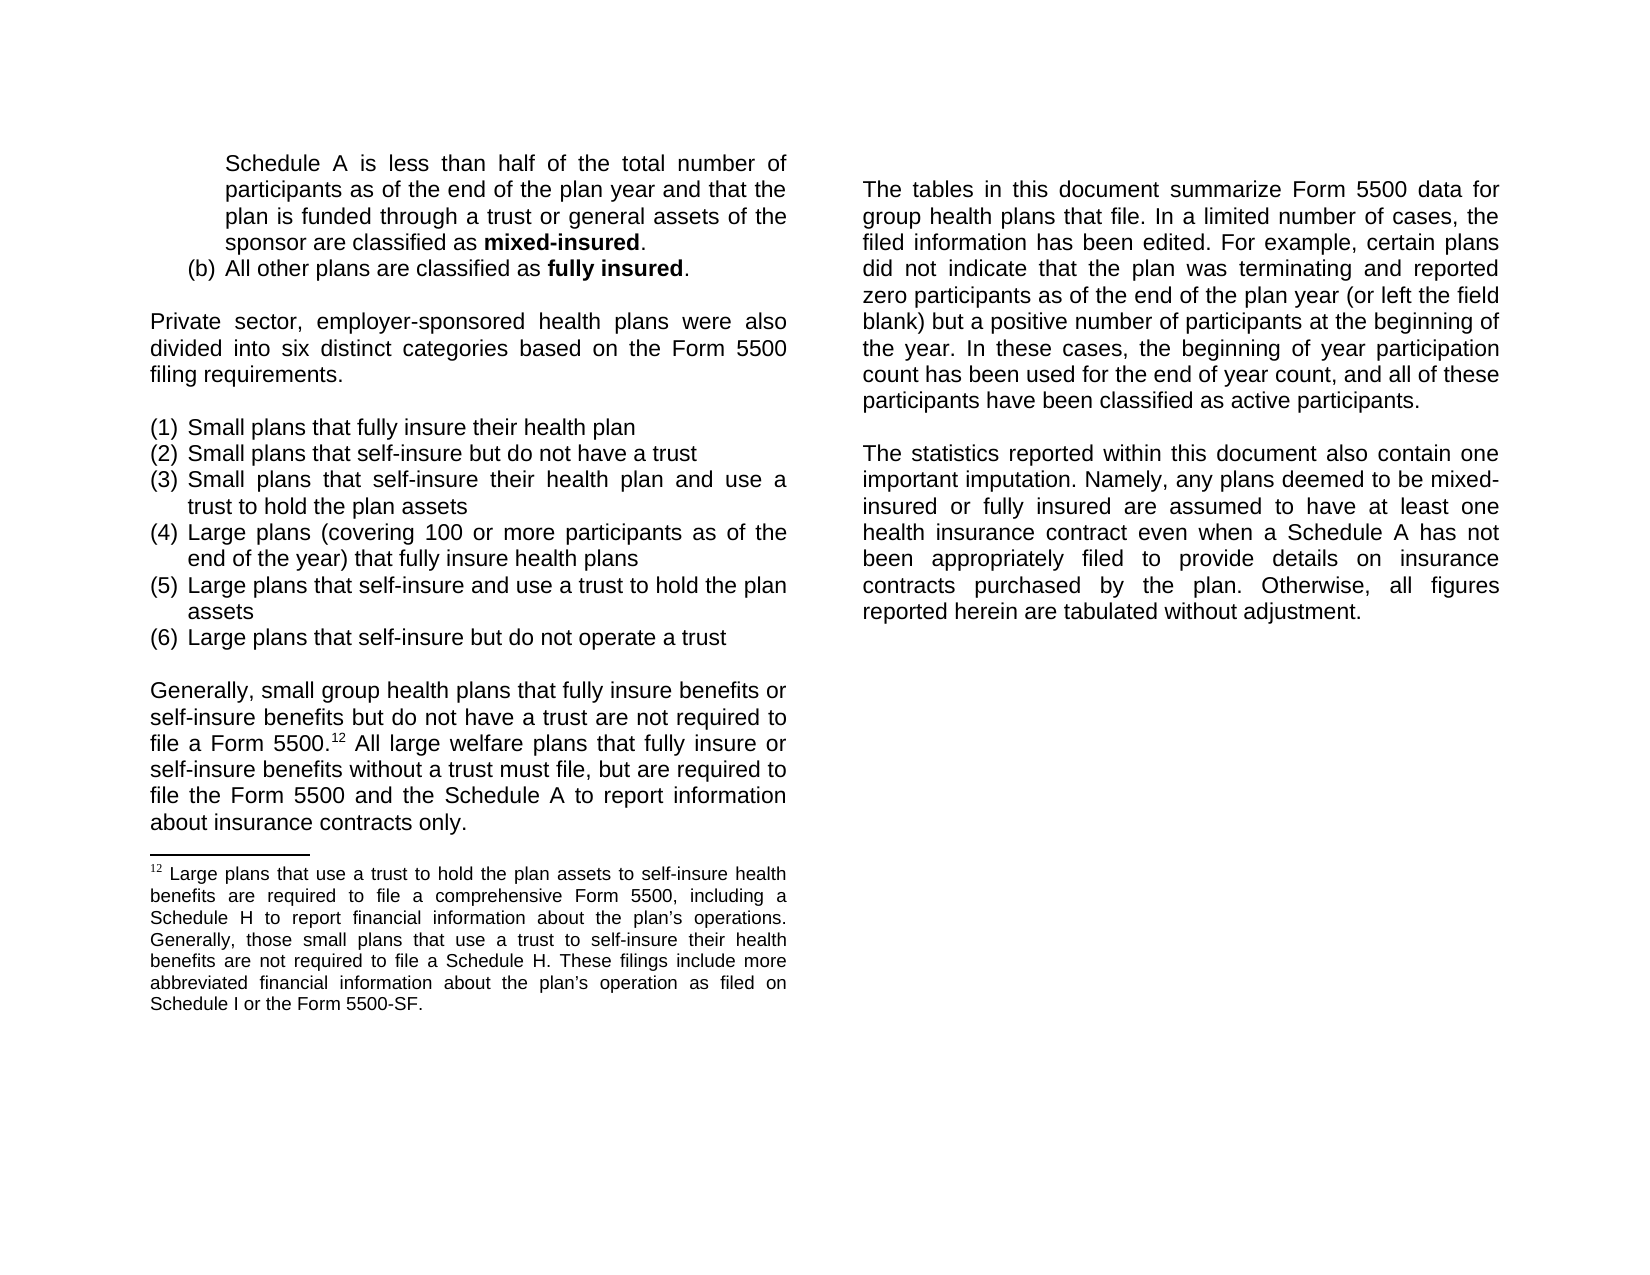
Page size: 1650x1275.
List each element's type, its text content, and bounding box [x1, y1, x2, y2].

list Small plans that self-insure but do not have a trust [150, 440, 787, 466]
list Small plans that fully insure their health plan [150, 413, 787, 440]
list All other plans are classified as fully insured. [187, 255, 787, 282]
text Private sector, employer-sponsored health plans were also divided into six distinct categories based on the Form 5500 filing requirements. [150, 308, 787, 387]
list Large plans that self-insure and use a trust to hold the plan assets [150, 572, 787, 624]
text Generally, small group health plans that fully insure benefits or self-insure benefits but do not have a trust are not required to file a Form 5500. All large welfare plans that fully insure or self-insure benefits without a trust must file, but are required to file the Form 5500 and the Schedule A to report information about insurance contracts only. [150, 677, 787, 835]
text The tables in this document summarize Form 5500 data for group health plans that file. In a limited number of cases, the filed information has been edited. For example, certain plans did not indicate that the plan was terminating and reported zero participants as of the end of the plan year (or left the field blank) but a positive number of participants at the beginning of the year. In these cases, the beginning of year participation count has been used for the end of year count, and all of these participants have been classified as active participants. [862, 176, 1500, 413]
text The statistics reported within this document also contain one important imputation. Namely, any plans deemed to be mixed-insured or fully insured are assumed to have at least one health insurance contract even when a Schedule A has not been appropriately filed to provide details on insurance contracts purchased by the plan. Otherwise, all figures reported herein are tabulated without adjustment. [862, 440, 1500, 624]
list Small plans that self-insure their health plan and use a trust to hold the plan assets [150, 466, 787, 519]
list Large plans (covering 100 or more participants as of the end of the year) that fully insure health plans [150, 519, 787, 572]
list Large plans that self-insure but do not operate a trust [150, 624, 787, 651]
